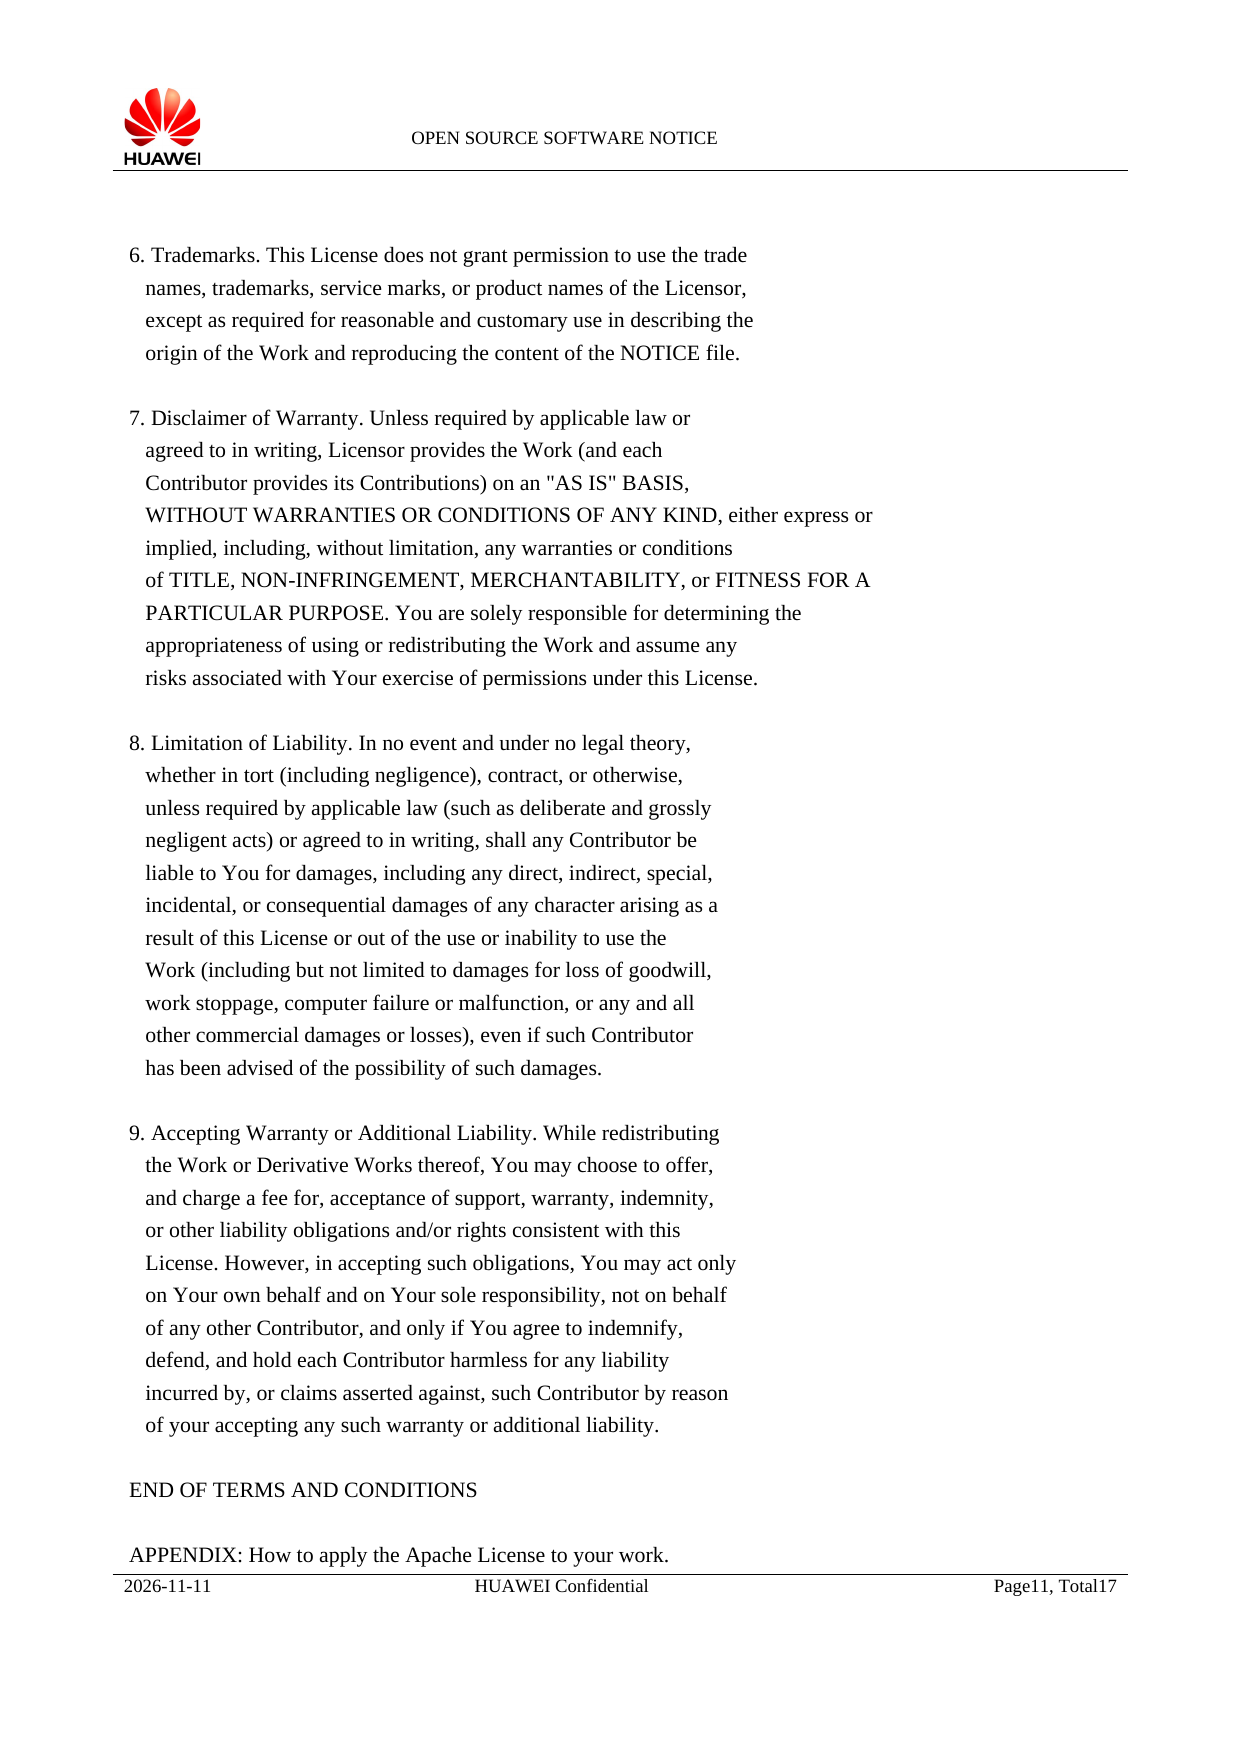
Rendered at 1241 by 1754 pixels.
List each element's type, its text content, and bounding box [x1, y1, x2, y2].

picture [124, 88, 201, 165]
